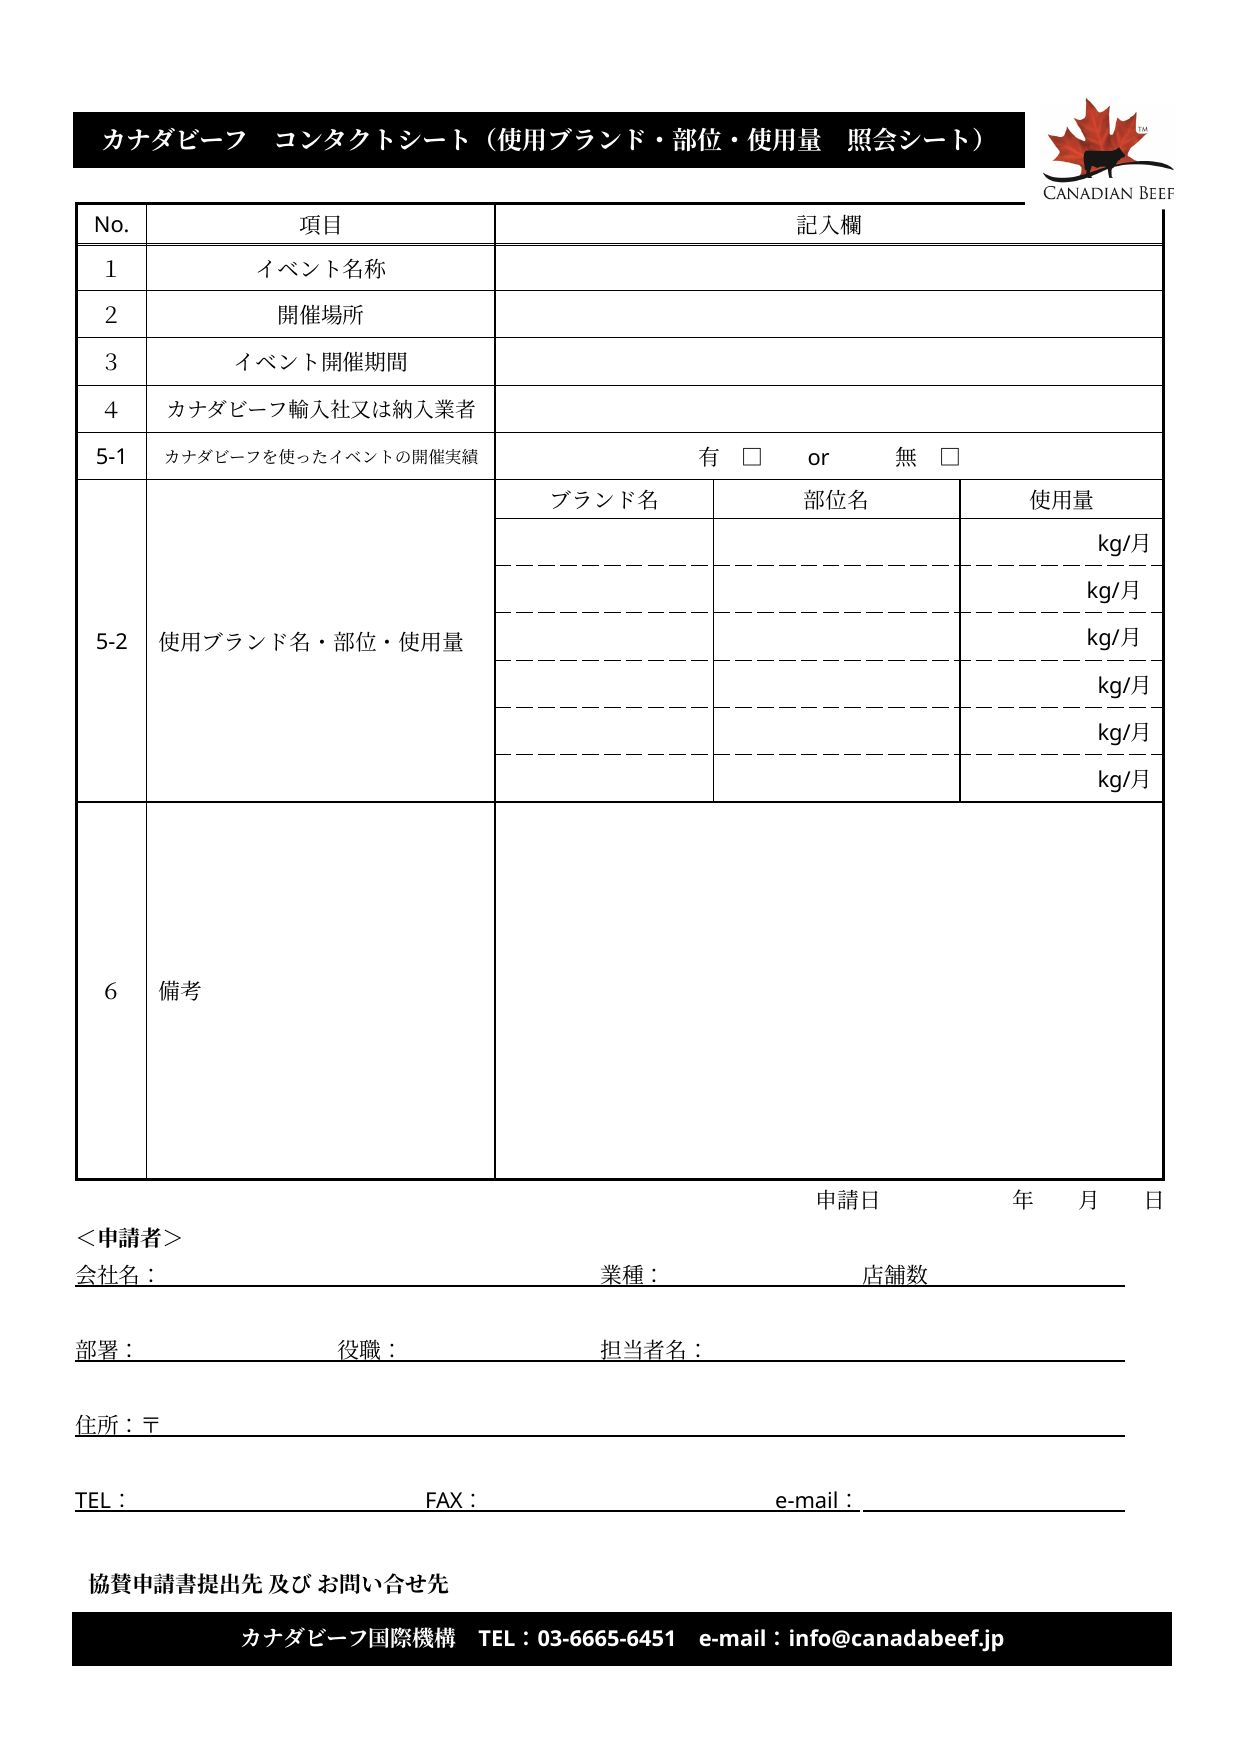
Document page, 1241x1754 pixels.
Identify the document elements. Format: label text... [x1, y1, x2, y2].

table_cell kg/月 [961, 519, 1162, 565]
table_cell [496, 660, 713, 707]
table_cell [496, 612, 713, 659]
table_cell kg/月 [961, 660, 1162, 707]
table_cell カナダビーフ輸入社又は納入業者 [147, 386, 494, 432]
table_cell ２ [78, 291, 146, 337]
table_cell 備考 [147, 803, 494, 1177]
table_cell kg/月 [961, 565, 1162, 612]
table_header No. [78, 205, 146, 243]
table_header 項目 [147, 205, 494, 243]
table_cell [496, 754, 713, 801]
table_cell カナダビーフを使ったイベントの開催実績 [147, 433, 494, 479]
table_cell 開催場所 [147, 291, 494, 337]
table_cell [496, 565, 713, 612]
table_cell [496, 338, 1162, 384]
table_cell [496, 519, 713, 565]
text 住所：〒 [75, 1406, 1165, 1443]
table_cell kg/月 [961, 707, 1162, 754]
table_cell [496, 386, 1162, 432]
table_cell ６ [78, 803, 146, 1177]
table_cell 5-2 [78, 480, 146, 801]
text ＜申請者＞ [75, 1218, 1165, 1256]
table_cell [714, 754, 959, 801]
table_cell １ [78, 246, 146, 290]
table_cell ３ [78, 338, 146, 384]
table_cell 有 □ or 無 □ [496, 433, 1162, 479]
text 申請日 年 月 日 [75, 1181, 1165, 1218]
table_cell 5-1 [78, 433, 146, 479]
table_header 記入欄 [496, 205, 1162, 243]
table_cell kg/月 [961, 754, 1162, 801]
table_cell kg/月 [961, 612, 1162, 659]
text 会社名： 業種： 店舗数 [75, 1256, 1165, 1293]
text TEL： FAX： e-mail： [75, 1481, 1165, 1518]
table_cell [714, 519, 959, 565]
table_cell [496, 291, 1162, 337]
table_cell [714, 707, 959, 754]
table_cell イベント名称 [147, 246, 494, 290]
table_cell ４ [78, 386, 146, 432]
text 部署： 役職： 担当者名： [75, 1331, 1165, 1368]
table_cell 使用量 [961, 480, 1162, 518]
table_cell 使用ブランド名・部位・使用量 [147, 480, 494, 801]
table_cell イベント開催期間 [147, 338, 494, 384]
table_cell [714, 660, 959, 707]
table_cell [496, 246, 1162, 290]
table_cell ブランド名 [496, 480, 713, 518]
table_cell [714, 565, 959, 612]
table_cell [714, 612, 959, 659]
table_cell [496, 707, 713, 754]
table_cell [496, 803, 1162, 1177]
picture [1040, 97, 1176, 202]
table_cell 部位名 [714, 480, 959, 518]
